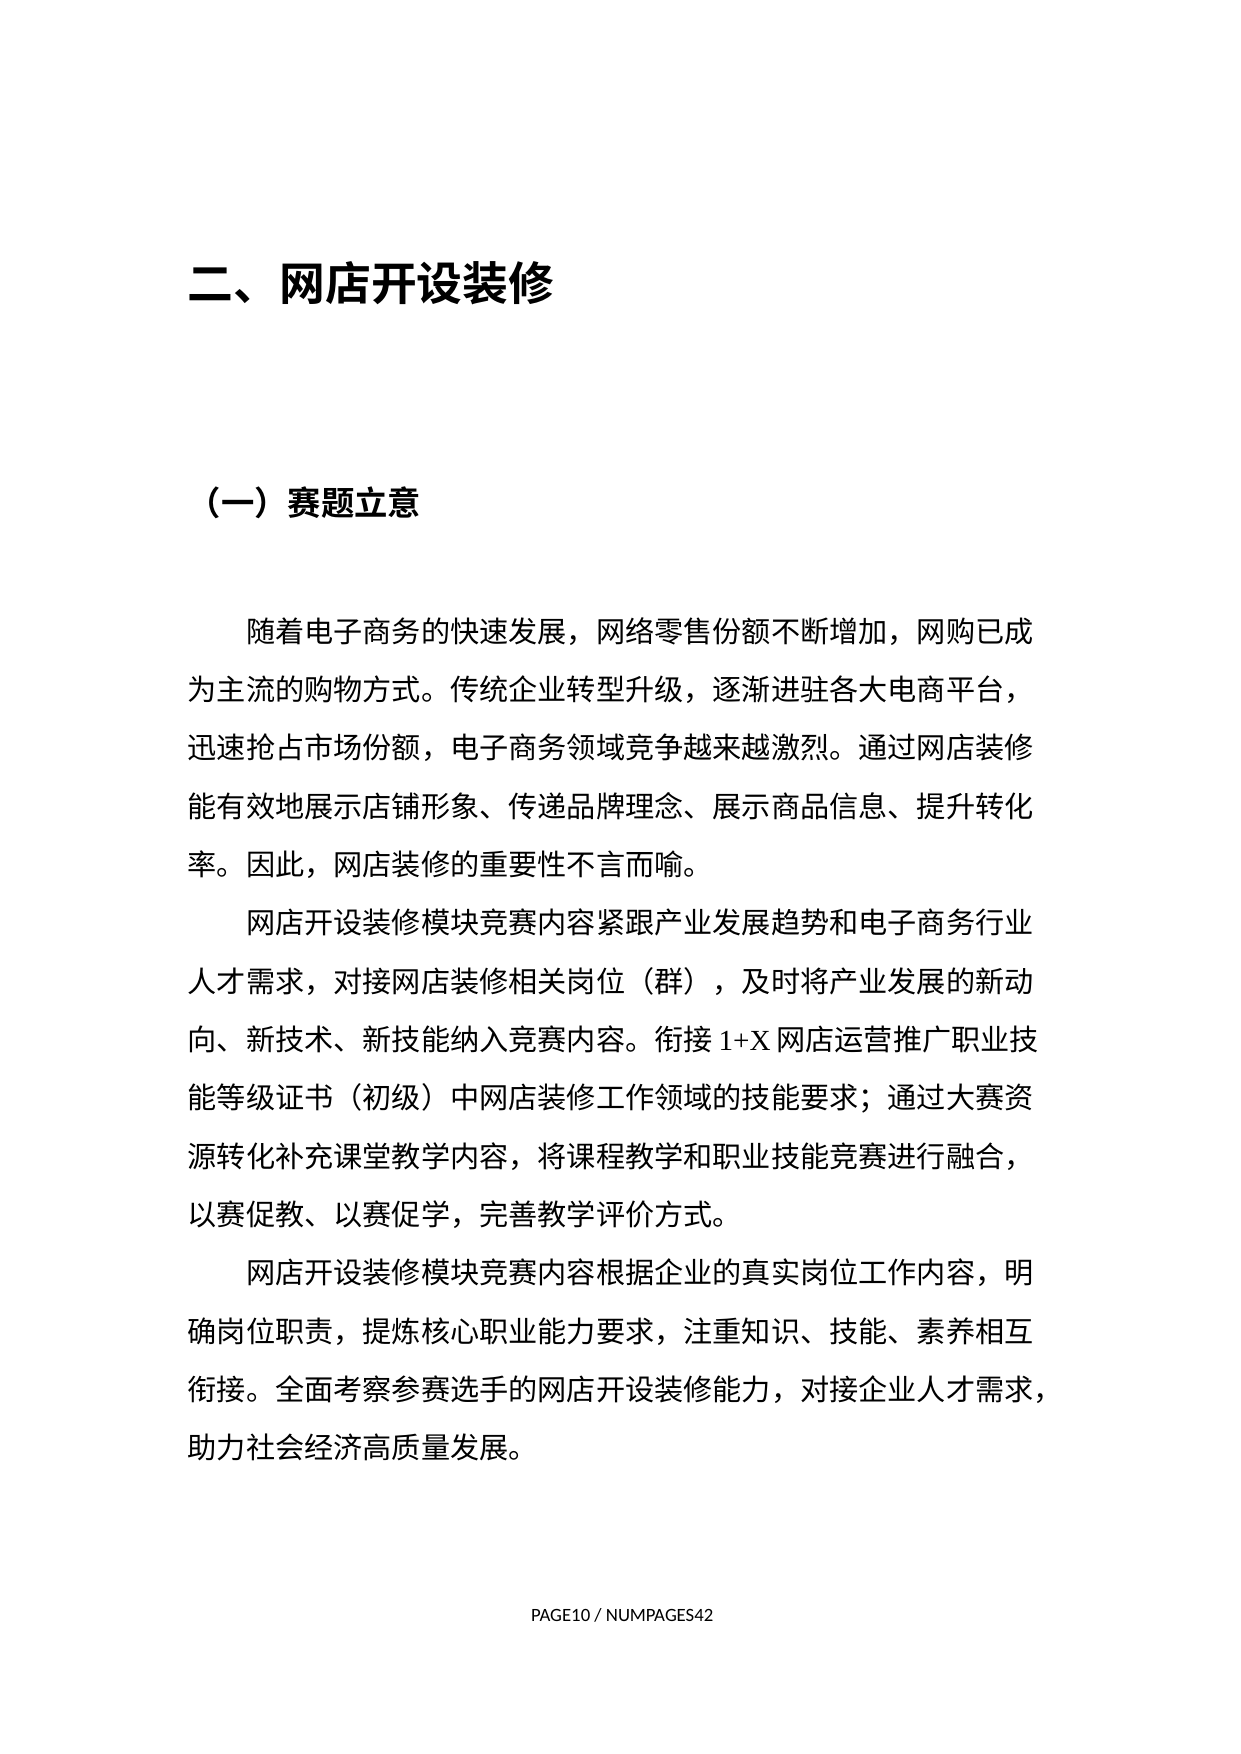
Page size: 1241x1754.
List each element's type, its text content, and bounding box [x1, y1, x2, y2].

text 网店开设装修模块竞赛内容紧跟产业发展趋势和电子商务行业人才需求，对接网店装修相关岗位（群），及时将产业发展的新动向、新技术、新技能纳入竞赛内容。衔接1+X网店运营推广职业技能等级证书（初级）中网店装修工作领域的技能要求；通过大赛资源转化补充课堂教学内容，将课程教学和职业技能竞赛进行融合，以赛促教、以赛促学，完善教学评价方式。 [187, 887, 1053, 1237]
text 随着电子商务的快速发展，网络零售份额不断增加，网购已成为主流的购物方式。传统企业转型升级，逐渐进驻各大电商平台，迅速抢占市场份额，电子商务领域竞争越来越激烈。通过网店装修能有效地展示店铺形象、传递品牌理念、展示商品信息、提升转化率。因此，网店装修的重要性不言而喻。 [187, 595, 1053, 887]
subtitle （一）赛题立意 [187, 469, 1053, 534]
text 网店开设装修模块竞赛内容根据企业的真实岗位工作内容，明确岗位职责，提炼核心职业能力要求，注重知识、技能、素养相互衔接。全面考察参赛选手的网店开设装修能力，对接企业人才需求，助力社会经济高质量发展。 [187, 1237, 1053, 1470]
subtitle 二、网店开设装修 [187, 231, 1053, 329]
